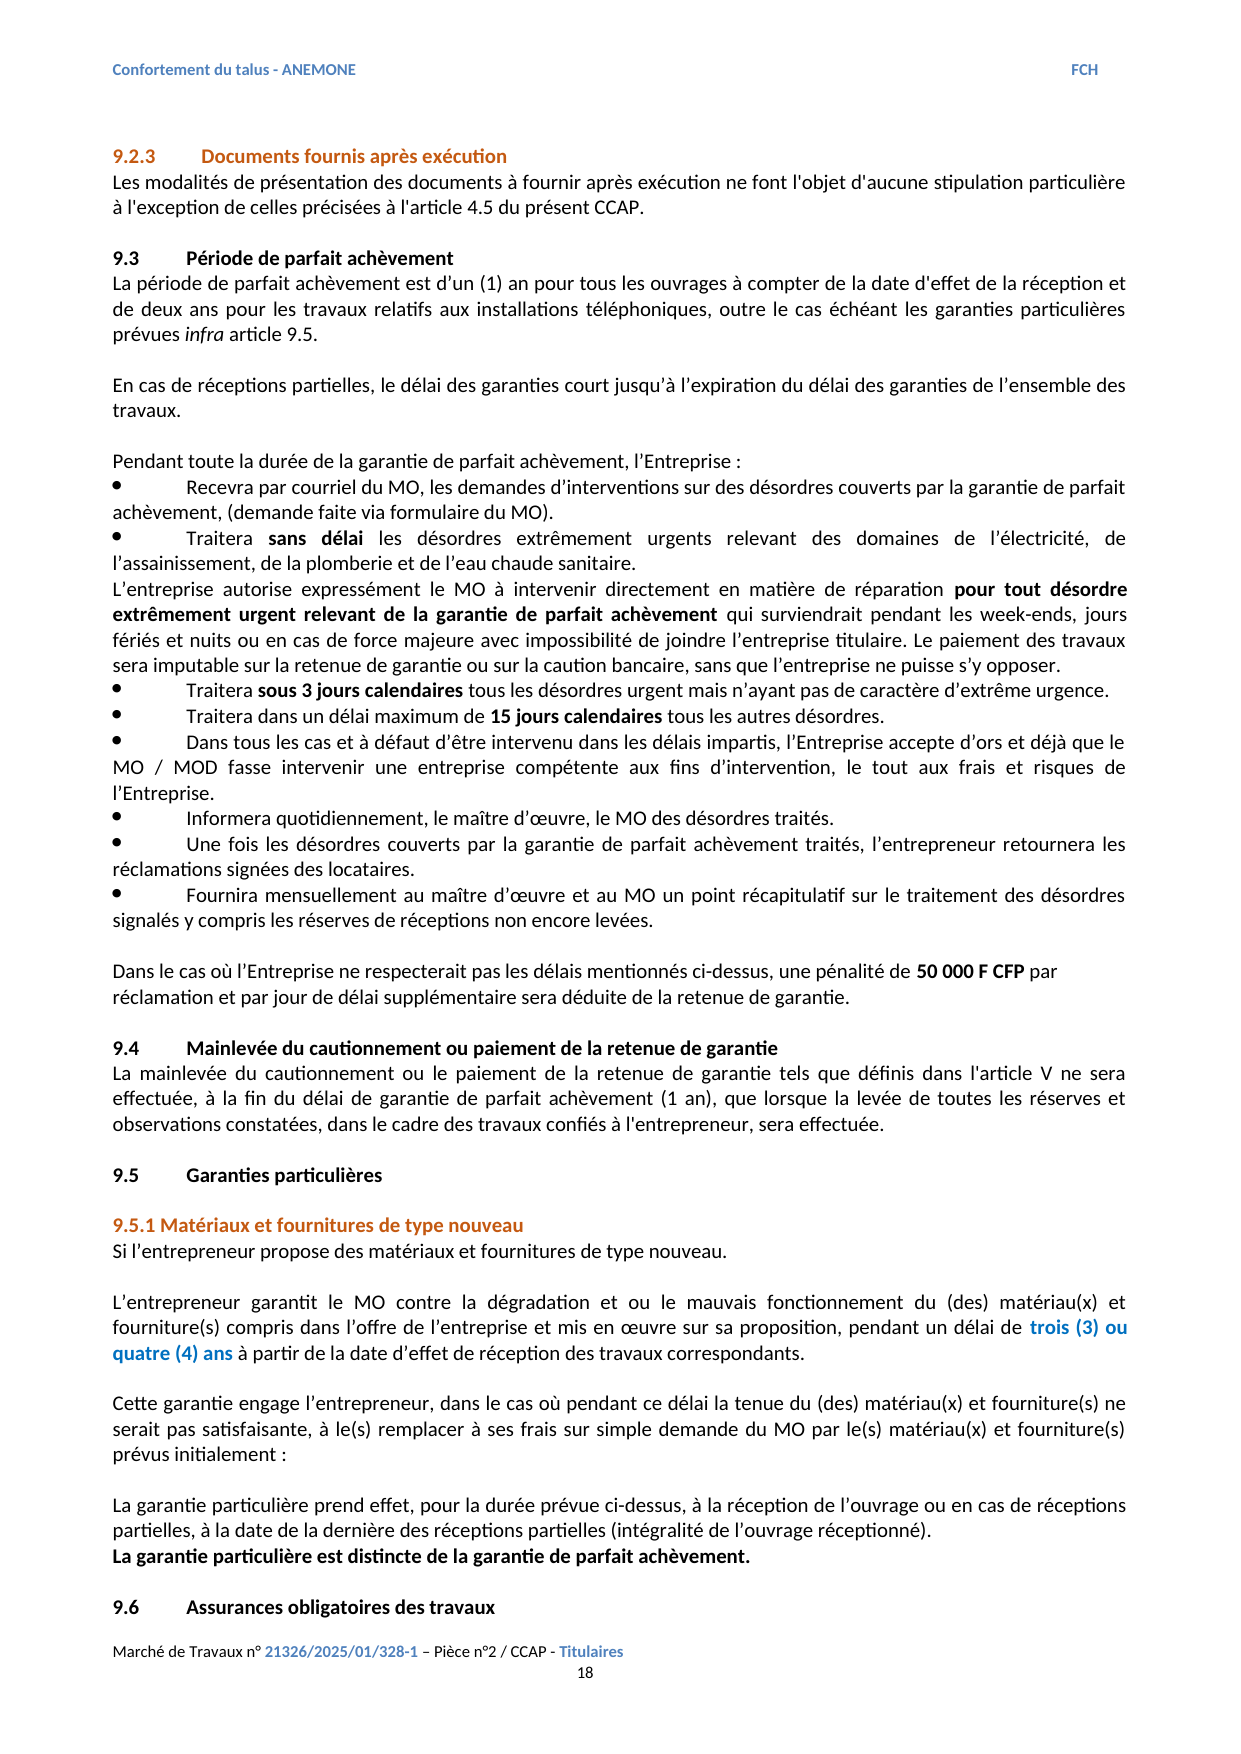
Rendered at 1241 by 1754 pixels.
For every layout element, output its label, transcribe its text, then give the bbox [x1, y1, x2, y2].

list Fournira mensuellement au maître d’œuvre et au MO un point récapitulatif sur le traitement des désordres signalés y compris les réserves de réceptions non encore levées. [112, 882, 1128, 933]
list Recevra par courriel du MO, les demandes d’interventions sur des désordres couverts par la garantie de parfait achèvement, (demande faite via formulaire du MO). [112, 474, 1128, 525]
text Cette garantie engage l’entrepreneur, dans le cas où pendant ce délai la tenue du (des) matériau(x) et fourniture(s) ne serait pas satisfaisante, à le(s) remplacer à ses frais sur simple demande du MO par le(s) matériau(x) et fourniture(s) prévus initialement : [112, 1391, 1128, 1467]
list Traitera dans un délai maximum de 15 jours calendaires tous les autres désordres. [112, 703, 1128, 729]
text Pendant toute la durée de la garantie de parfait achèvement, l’Entreprise : [112, 448, 1128, 474]
list Informera quotidiennement, le maître d’œuvre, le MO des désordres traités. [112, 805, 1128, 831]
text Dans le cas où l’Entreprise ne respecterait pas les délais mentionnés ci-dessus, une pénalité de 50 000 F CFP par réclamation et par jour de délai supplémentaire sera déduite de la retenue de garantie. [112, 958, 1128, 1009]
text La garantie particulière prend effet, pour la durée prévue ci-dessus, à la réception de l’ouvrage ou en cas de réceptions partielles, à la date de la dernière des réceptions partielles (intégralité de l’ouvrage réceptionné). [112, 1492, 1128, 1543]
text L’entrepreneur garantit le MO contre la dégradation et ou le mauvais fonctionnement du (des) matériau(x) et fourniture(s) compris dans l’offre de l’entreprise et mis en œuvre sur sa proposition, pendant un délai de trois (3) ou quatre (4) ans à partir de la date d’effet de réception des travaux correspondants. [112, 1289, 1128, 1365]
text Les modalités de présentation des documents à fournir après exécution ne font l'objet d'aucune stipulation particulière à l'exception de celles précisées à l'article 4.5 du présent CCAP. [112, 169, 1128, 220]
list Garanties particulières [112, 1162, 1128, 1187]
list Traitera sous 3 jours calendaires tous les désordres urgent mais n’ayant pas de caractère d’extrême urgence. [112, 678, 1128, 703]
text La mainlevée du cautionnement ou le paiement de la retenue de garantie tels que définis dans l'article V ne sera effectuée, à la fin du délai de garantie de parfait achèvement (1 an), que lorsque la levée de toutes les réserves et observations constatées, dans le cadre des travaux confiés à l'entrepreneur, sera effectuée. [112, 1060, 1128, 1136]
list Assurances obligatoires des travaux [112, 1594, 1128, 1619]
text La période de parfait achèvement est d’un (1) an pour tous les ouvrages à compter de la date d'effet de la réception et de deux ans pour les travaux relatifs aux installations téléphoniques, outre le cas échéant les garanties particulières prévues infra article 9.5. [112, 271, 1128, 347]
list Une fois les désordres couverts par la garantie de parfait achèvement traités, l’entrepreneur retournera les réclamations signées des locataires. [112, 831, 1128, 882]
text En cas de réceptions partielles, le délai des garanties court jusqu’à l’expiration du délai des garanties de l’ensemble des travaux. [112, 372, 1128, 423]
list Traitera sans délai les désordres extrêmement urgents relevant des domaines de l’électricité, de l’assainissement, de la plomberie et de l’eau chaude sanitaire. [112, 525, 1128, 576]
text L’entreprise autorise expressément le MO à intervenir directement en matière de réparation pour tout désordre extrêmement urgent relevant de la garantie de parfait achèvement qui surviendrait pendant les week-ends, jours fériés et nuits ou en cas de force majeure avec impossibilité de joindre l’entreprise titulaire. Le paiement des travaux sera imputable sur la retenue de garantie ou sur la caution bancaire, sans que l’entreprise ne puisse s’y opposer. [112, 576, 1128, 678]
list Documents fournis après exécution [112, 143, 1128, 169]
text La garantie particulière est distincte de la garantie de parfait achèvement. [112, 1543, 1128, 1568]
text Si l’entrepreneur propose des matériaux et fournitures de type nouveau. [112, 1238, 1128, 1263]
list Dans tous les cas et à défaut d’être intervenu dans les délais impartis, l’Entreprise accepte d’ors et déjà que le MO / MOD fasse intervenir une entreprise compétente aux fins d’intervention, le tout aux frais et risques de l’Entreprise. [112, 729, 1128, 805]
text 9.5.1 Matériaux et fournitures de type nouveau [112, 1213, 1128, 1238]
list Mainlevée du cautionnement ou paiement de la retenue de garantie [112, 1035, 1128, 1060]
list Période de parfait achèvement [112, 245, 1128, 271]
